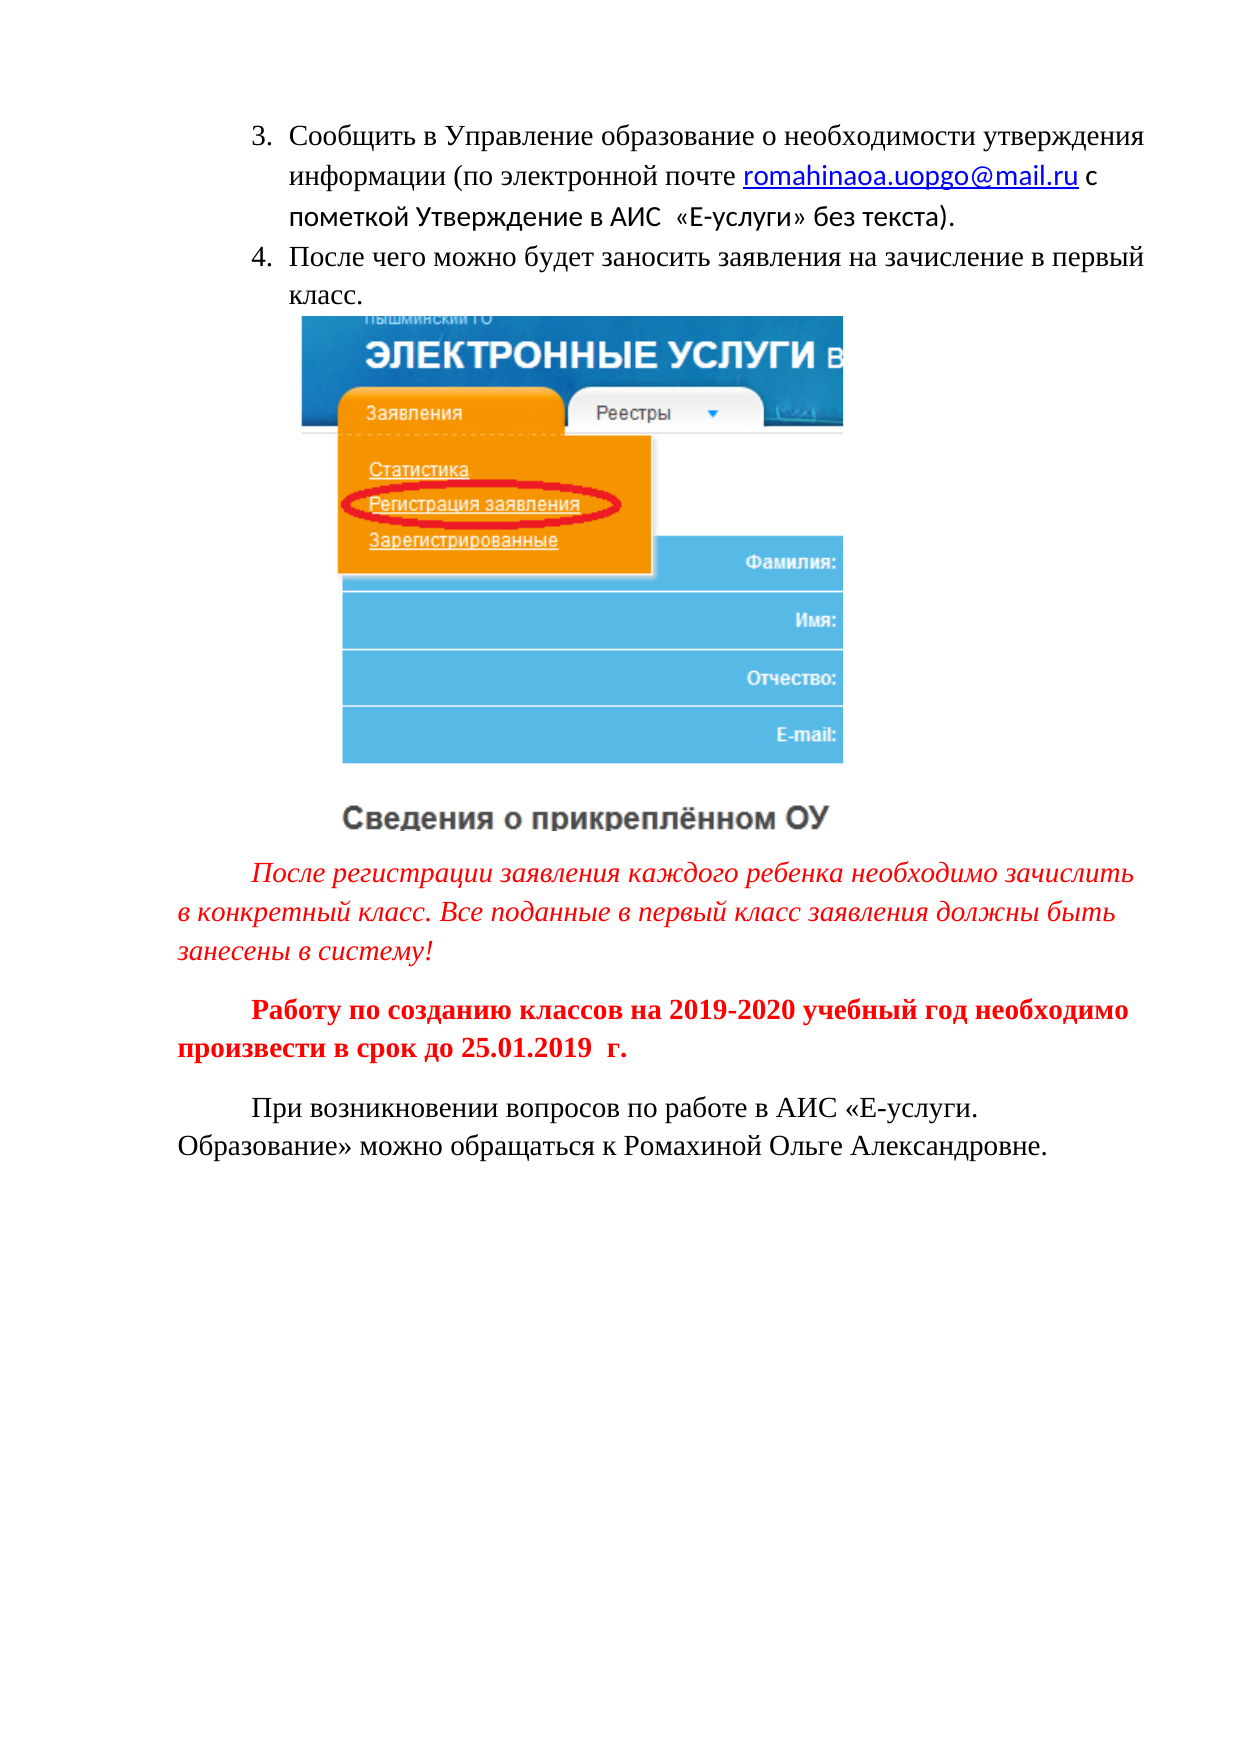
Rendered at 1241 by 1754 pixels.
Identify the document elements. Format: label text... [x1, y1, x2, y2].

list После чего можно будет заносить заявления на зачисление в первый класс. [251, 239, 1152, 311]
text Работу по созданию классов на 2019-2020 учебный год необходимо произвести в срок до 25.01.2019 г. [177, 992, 1152, 1064]
text При возникновении вопросов по работе в АИС «Е-услуги. Образование» можно обращаться к Ромахиной Ольге Александровне. [177, 1090, 1152, 1162]
picture [288, 316, 844, 831]
list Сообщить в Управление образование о необходимости утверждения информации (по электронной почте romahinaoa.uopgo@mail.ru с пометкой Утверждение в АИС «Е-услуги» без текста). [251, 118, 1152, 233]
text После регистрации заявления каждого ребенка необходимо зачислить в конкретный класс. Все поданные в первый класс заявления должны быть занесены в систему! [177, 856, 1152, 966]
